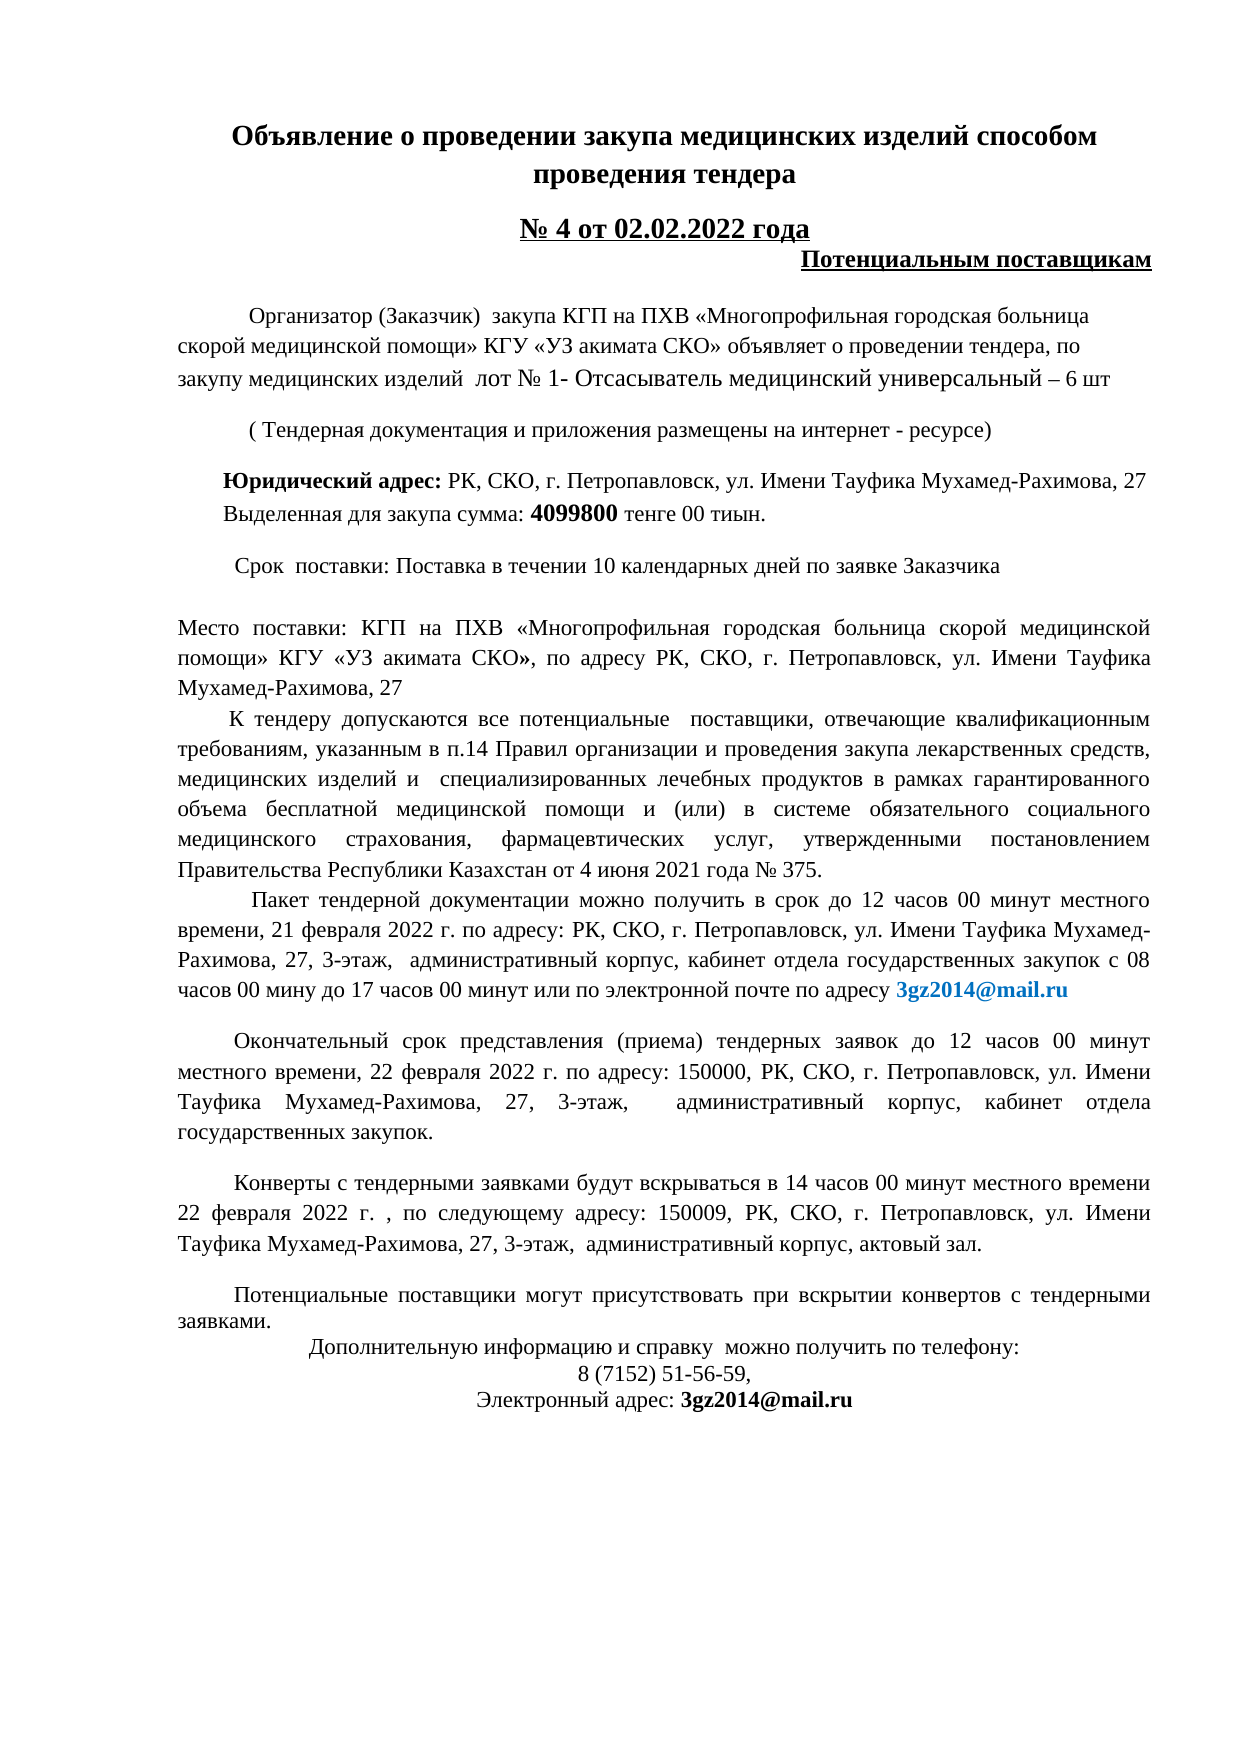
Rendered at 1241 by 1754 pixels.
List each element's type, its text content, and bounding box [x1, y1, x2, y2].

text Потенциальным поставщикам [177, 244, 1152, 273]
text Электронный адрес: 3gz2014@mail.ru [177, 1386, 1152, 1412]
text Потенциальные поставщики могут присутствовать при вскрытии конвертов с тендерными заявками. [177, 1281, 1152, 1333]
text Юридический адрес: РК, СКО, г. Петропавловск, ул. Имени Тауфика Мухамед-Рахимова, 27 [177, 468, 1152, 494]
text Срок поставки: Поставка в течении 10 календарных дней по заявке Заказчика [177, 552, 1152, 578]
text Окончательный срок представления (приема) тендерных заявок до 12 часов 00 минут местного времени, 22 февраля 2022 г. по адресу: 150000, РК, СКО, г. Петропавловск, ул. Имени Тауфика Мухамед-Рахимова, 27, 3-этаж, административный корпус, кабинет отдела государственных закупок. [177, 1028, 1152, 1144]
text 8 (7152) 51-56-59, [177, 1360, 1152, 1386]
text Пакет тендерной документации можно получить в срок до 12 часов 00 минут местного времени, 21 февраля 2022 г. по адресу: РК, СКО, г. Петропавловск, ул. Имени Тауфика Мухамед-Рахимова, 27, 3-этаж, административный корпус, кабинет отдела государственных закупок с 08 часов 00 мину до 17 часов 00 минут или по электронной почте по адресу 3gz2014@mail.ru [177, 886, 1152, 1003]
text Конверты с тендерными заявками будут вскрываться в 14 часов 00 минут местного времени 22 февраля 2022 г. , по следующему адресу: 150009, РК, СКО, г. Петропавловск, ул. Имени Тауфика Мухамед-Рахимова, 27, 3-этаж, административный корпус, актовый зал. [177, 1169, 1152, 1256]
text Дополнительную информацию и справку можно получить по телефону: [177, 1333, 1152, 1360]
text ( Тендерная документация и приложения размещены на интернет - ресурсе) [177, 417, 1152, 443]
text К тендеру допускаются все потенциальные поставщики, отвечающие квалификационным требованиям, указанным в п.14 Правил организации и проведения закупа лекарственных средств, медицинских изделий и специализированных лечебных продуктов в рамках гарантированного объема бесплатной медицинской помощи и (или) в системе обязательного социального медицинского страхования, фармацевтических услуг, утвержденными постановлением Правительства Республики Казахстан от 4 июня 2021 года № 375. [177, 705, 1152, 882]
text № 4 от 02.02.2022 года [177, 211, 1152, 244]
text Выделенная для закупа сумма: 4099800 тенге 00 тиын. [177, 498, 1152, 527]
text Место поставки: КГП на ПХВ «Многопрофильная городская больница скорой медицинской помощи» КГУ «УЗ акимата СКО», по адресу РК, СКО, г. Петропавловск, ул. Имени Тауфика Мухамед-Рахимова, 27 [177, 614, 1152, 701]
text Объявление о проведении закупа медицинских изделий способом проведения тендера [177, 118, 1152, 190]
text Организатор (Заказчик) закупа КГП на ПХВ «Многопрофильная городская больница скорой медицинской помощи» КГУ «УЗ акимата СКО» объявляет о проведении тендера, по закупу медицинских изделий лот № 1- Отсасыватель медицинский универсальный – 6 шт [177, 302, 1152, 391]
